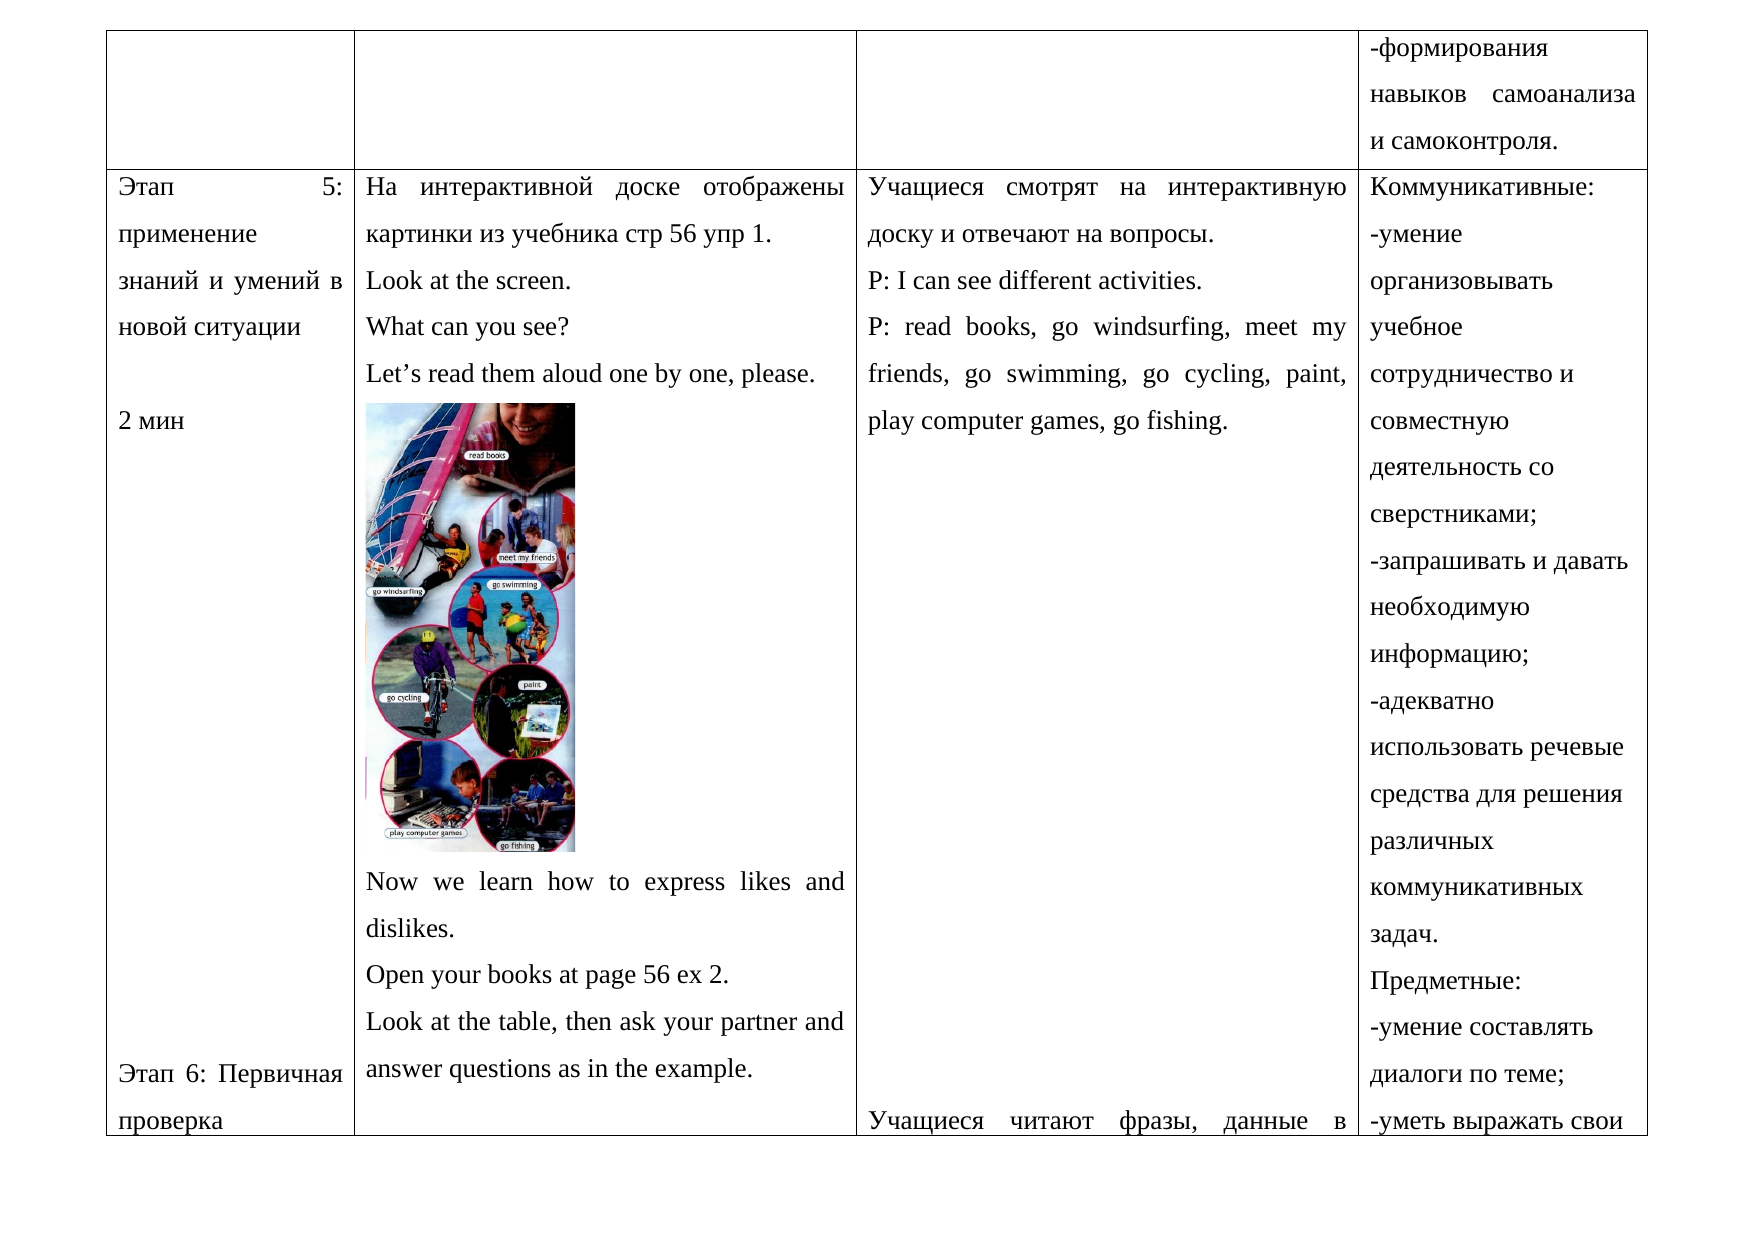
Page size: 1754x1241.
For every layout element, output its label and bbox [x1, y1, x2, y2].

table_cell [1359, 31, 1647, 169]
table_cell [355, 170, 856, 1135]
table_cell [107, 170, 354, 1135]
table_cell [857, 31, 1358, 169]
picture [365, 403, 575, 852]
table_cell [355, 31, 856, 169]
table_cell [857, 170, 1358, 1135]
table_cell [107, 31, 354, 169]
table_cell [1359, 170, 1647, 1135]
